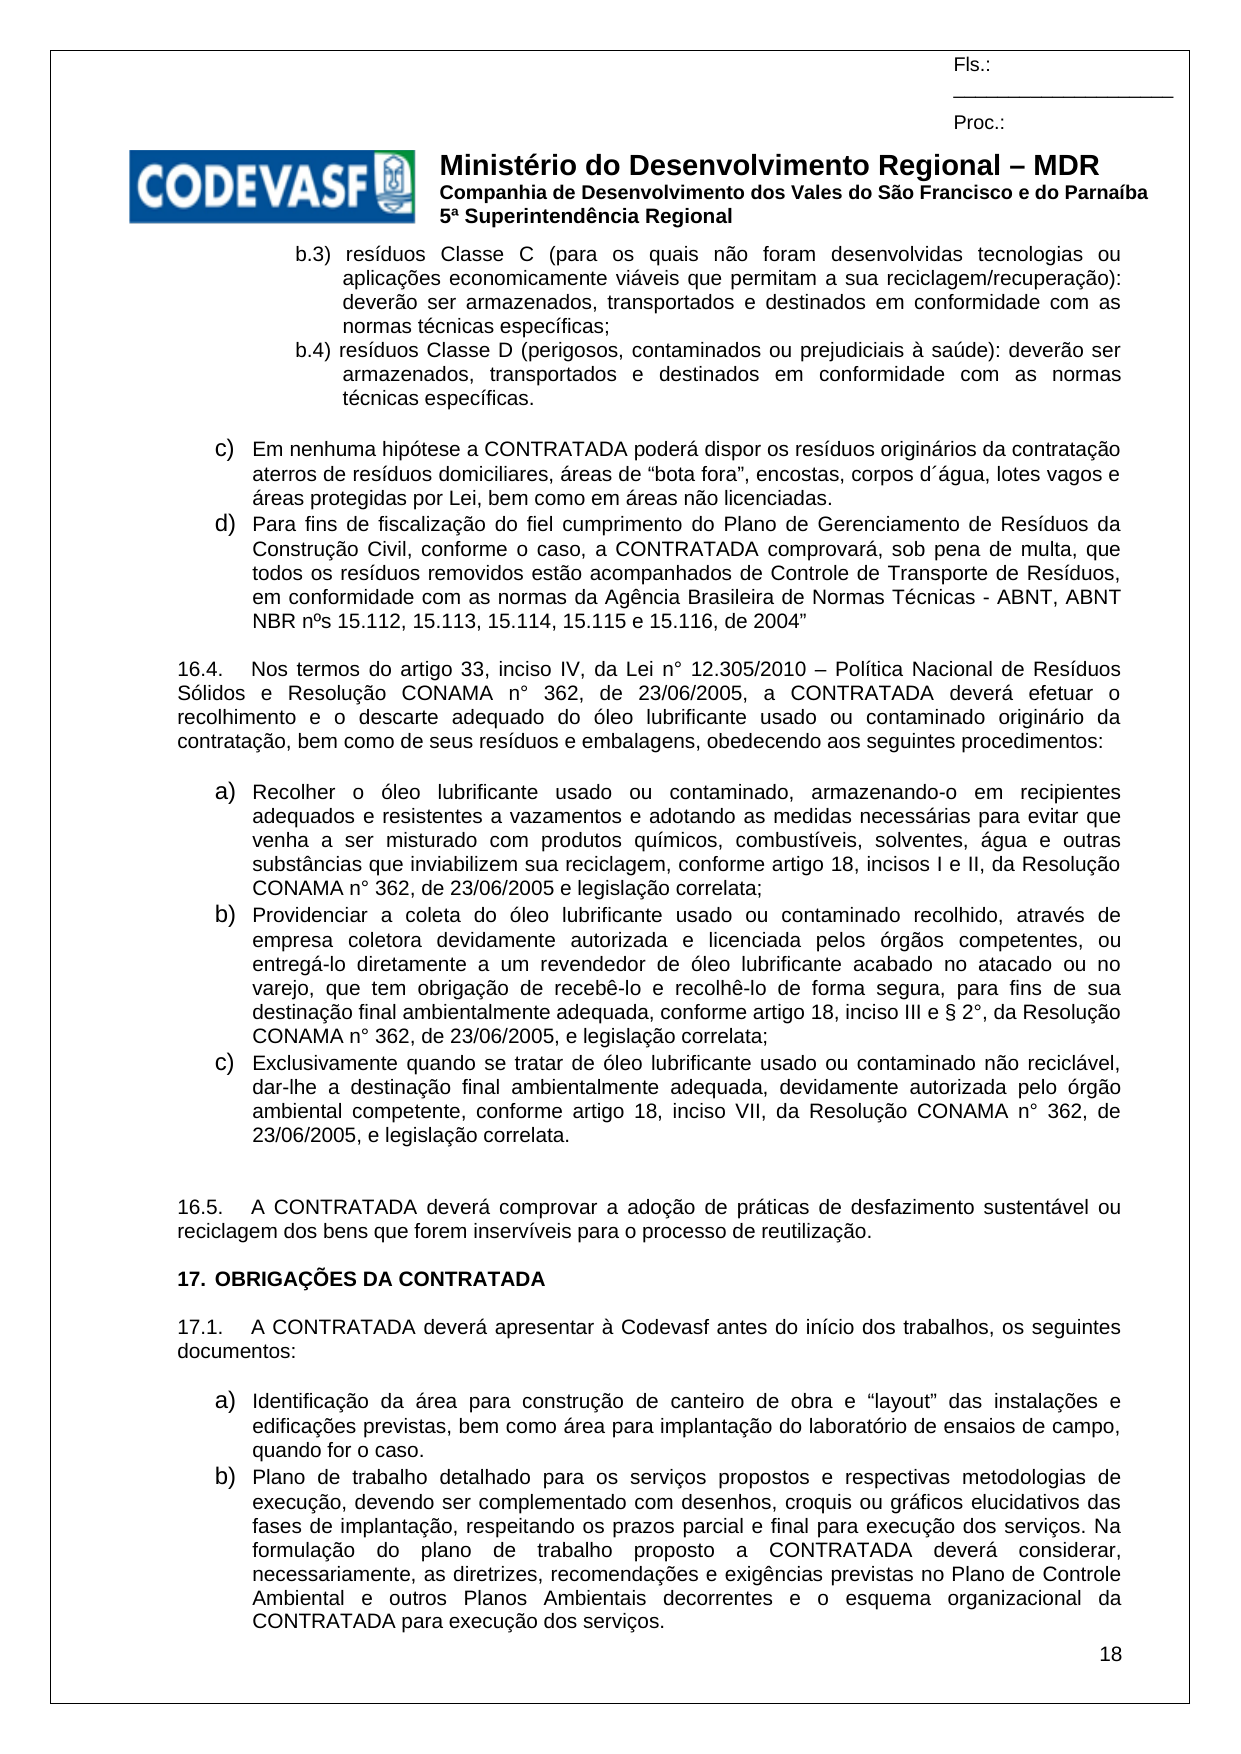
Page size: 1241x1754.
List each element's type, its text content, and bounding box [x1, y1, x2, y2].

text b.4) resíduos Classe D (perigosos, contaminados ou prejudiciais à saúde): deverão ser armazenados, transportados e destinados em conformidade com as normas técnicas específicas. [295, 338, 1122, 410]
list Em nenhuma hipótese a CONTRATADA poderá dispor os resíduos originários da contratação aterros de resíduos domiciliares, áreas de “bota fora”, encostas, corpos d´água, lotes vagos e áreas protegidas por Lei, bem como em áreas não licenciadas. [214, 434, 1122, 509]
subtitle A CONTRATADA deverá comprovar a adoção de práticas de desfazimento sustentável ou reciclagem dos bens que forem inservíveis para o processo de reutilização. [177, 1195, 1122, 1243]
picture [129, 150, 417, 226]
subtitle OBRIGAÇÕES DA CONTRATADA [177, 1267, 1122, 1291]
list Plano de trabalho detalhado para os serviços propostos e respectivas metodologias de execução, devendo ser complementado com desenhos, croquis ou gráficos elucidativos das fases de implantação, respeitando os prazos parcial e final para execução dos serviços. Na formulação do plano de trabalho proposto a CONTRATADA deverá considerar, necessariamente, as diretrizes, recomendações e exigências previstas no Plano de Controle Ambiental e outros Planos Ambientais decorrentes e o esquema organizacional da CONTRATADA para execução dos serviços. [214, 1462, 1122, 1633]
list Identificação da área para construção de canteiro de obra e “layout” das instalações e edificações previstas, bem como área para implantação do laboratório de ensaios de campo, quando for o caso. [214, 1386, 1122, 1462]
subtitle A CONTRATADA deverá apresentar à Codevasf antes do início dos trabalhos, os seguintes documentos: [177, 1314, 1122, 1362]
list Providenciar a coleta do óleo lubrificante usado ou contaminado recolhido, através de empresa coletora devidamente autorizada e licenciada pelos órgãos competentes, ou entregá-lo diretamente a um revendedor de óleo lubrificante acabado no atacado ou no varejo, que tem obrigação de recebê-lo e recolhê-lo de forma segura, para fins de sua destinação final ambientalmente adequada, conforme artigo 18, inciso III e § 2°, da Resolução CONAMA n° 362, de 23/06/2005, e legislação correlata; [214, 900, 1122, 1047]
list Para fins de fiscalização do fiel cumprimento do Plano de Gerenciamento de Resíduos da Construção Civil, conforme o caso, a CONTRATADA comprovará, sob pena de multa, que todos os resíduos removidos estão acompanhados de Controle de Transporte de Resíduos, em conformidade com as normas da Agência Brasileira de Normas Técnicas - ABNT, ABNT NBR nºs 15.112, 15.113, 15.114, 15.115 e 15.116, de 2004” [214, 509, 1122, 633]
subtitle Nos termos do artigo 33, inciso IV, da Lei n° 12.305/2010 – Política Nacional de Resíduos Sólidos e Resolução CONAMA n° 362, de 23/06/2005, a CONTRATADA deverá efetuar o recolhimento e o descarte adequado do óleo lubrificante usado ou contaminado originário da contratação, bem como de seus resíduos e embalagens, obedecendo aos seguintes procedimentos: [177, 657, 1122, 753]
text b.3) resíduos Classe C (para os quais não foram desenvolvidas tecnologias ou aplicações economicamente viáveis que permitam a sua reciclagem/recuperação): deverão ser armazenados, transportados e destinados em conformidade com as normas técnicas específicas; [295, 242, 1122, 338]
list Recolher o óleo lubrificante usado ou contaminado, armazenando-o em recipientes adequados e resistentes a vazamentos e adotando as medidas necessárias para evitar que venha a ser misturado com produtos químicos, combustíveis, solventes, água e outras substâncias que inviabilizem sua reciclagem, conforme artigo 18, incisos I e II, da Resolução CONAMA n° 362, de 23/06/2005 e legislação correlata; [214, 777, 1122, 900]
list Exclusivamente quando se tratar de óleo lubrificante usado ou contaminado não reciclável, dar-lhe a destinação final ambientalmente adequada, devidamente autorizada pelo órgão ambiental competente, conforme artigo 18, inciso VII, da Resolução CONAMA n° 362, de 23/06/2005, e legislação correlata. [214, 1047, 1122, 1147]
